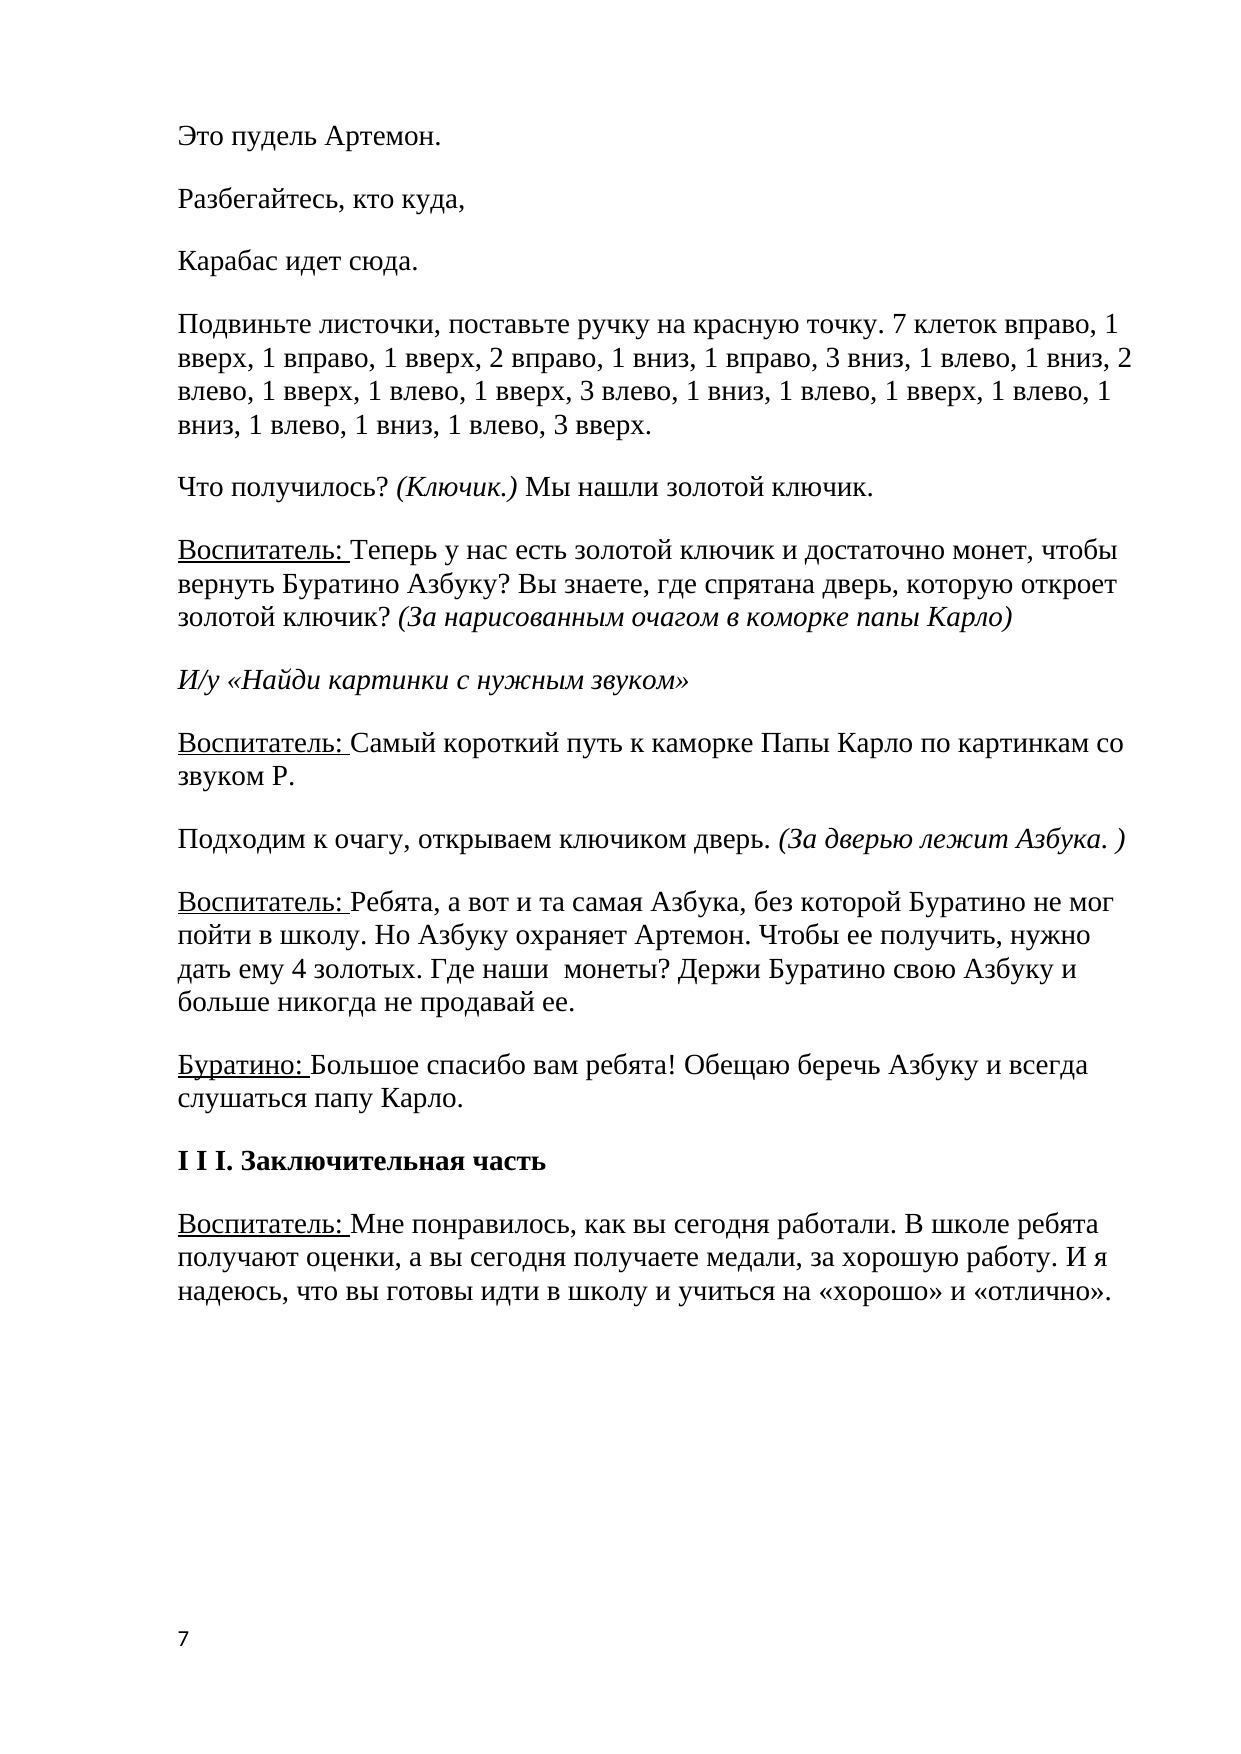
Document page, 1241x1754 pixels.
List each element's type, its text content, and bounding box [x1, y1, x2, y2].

text Буратино: Большое спасибо вам ребята! Обещаю беречь Азбуку и всегда слушаться папу Карло. [177, 1047, 1152, 1114]
text Воспитатель: Самый короткий путь к каморке Папы Карло по картинкам со звуком Р. [177, 725, 1152, 792]
text Воспитатель: Ребята, а вот и та самая Азбука, без которой Буратино не мог пойти в школу. Но Азбуку охраняет Артемон. Чтобы ее получить, нужно дать ему 4 золотых. Где наши монеты? Держи Буратино свою Азбуку и больше никогда не продавай ее. [177, 884, 1152, 1018]
text И/у «Найди картинки с нужным звуком» [177, 662, 1152, 696]
text Воспитатель: Теперь у нас есть золотой ключик и достаточно монет, чтобы вернуть Буратино Азбуку? Вы знаете, где спрятана дверь, которую откроет золотой ключик? (За нарисованным очагом в коморке папы Карло) [177, 532, 1152, 633]
text Это пудель Артемон. [177, 118, 1152, 152]
text I I I. Заключительная часть [177, 1143, 1152, 1177]
text Разбегайтесь, кто куда, [177, 181, 1152, 214]
text Подвиньте листочки, поставьте ручку на красную точку. 7 клеток вправо, 1 вверх, 1 вправо, 1 вверх, 2 вправо, 1 вниз, 1 вправо, 3 вниз, 1 влево, 1 вниз, 2 влево, 1 вверх, 1 влево, 1 вверх, 3 влево, 1 вниз, 1 влево, 1 вверх, 1 влево, 1 вниз, 1 влево, 1 вниз, 1 влево, 3 вверх. [177, 306, 1152, 440]
text Воспитатель: Мне понравилось, как вы сегодня работали. В школе ребята получают оценки, а вы сегодня получаете медали, за хорошую работу. И я надеюсь, что вы готовы идти в школу и учиться на «хорошо» и «отлично». [177, 1206, 1152, 1307]
text Подходим к очагу, открываем ключиком дверь. (За дверью лежит Азбука. ) [177, 821, 1152, 854]
text Что получилось? (Ключик.) Мы нашли золотой ключик. [177, 469, 1152, 503]
text Карабас идет сюда. [177, 243, 1152, 277]
